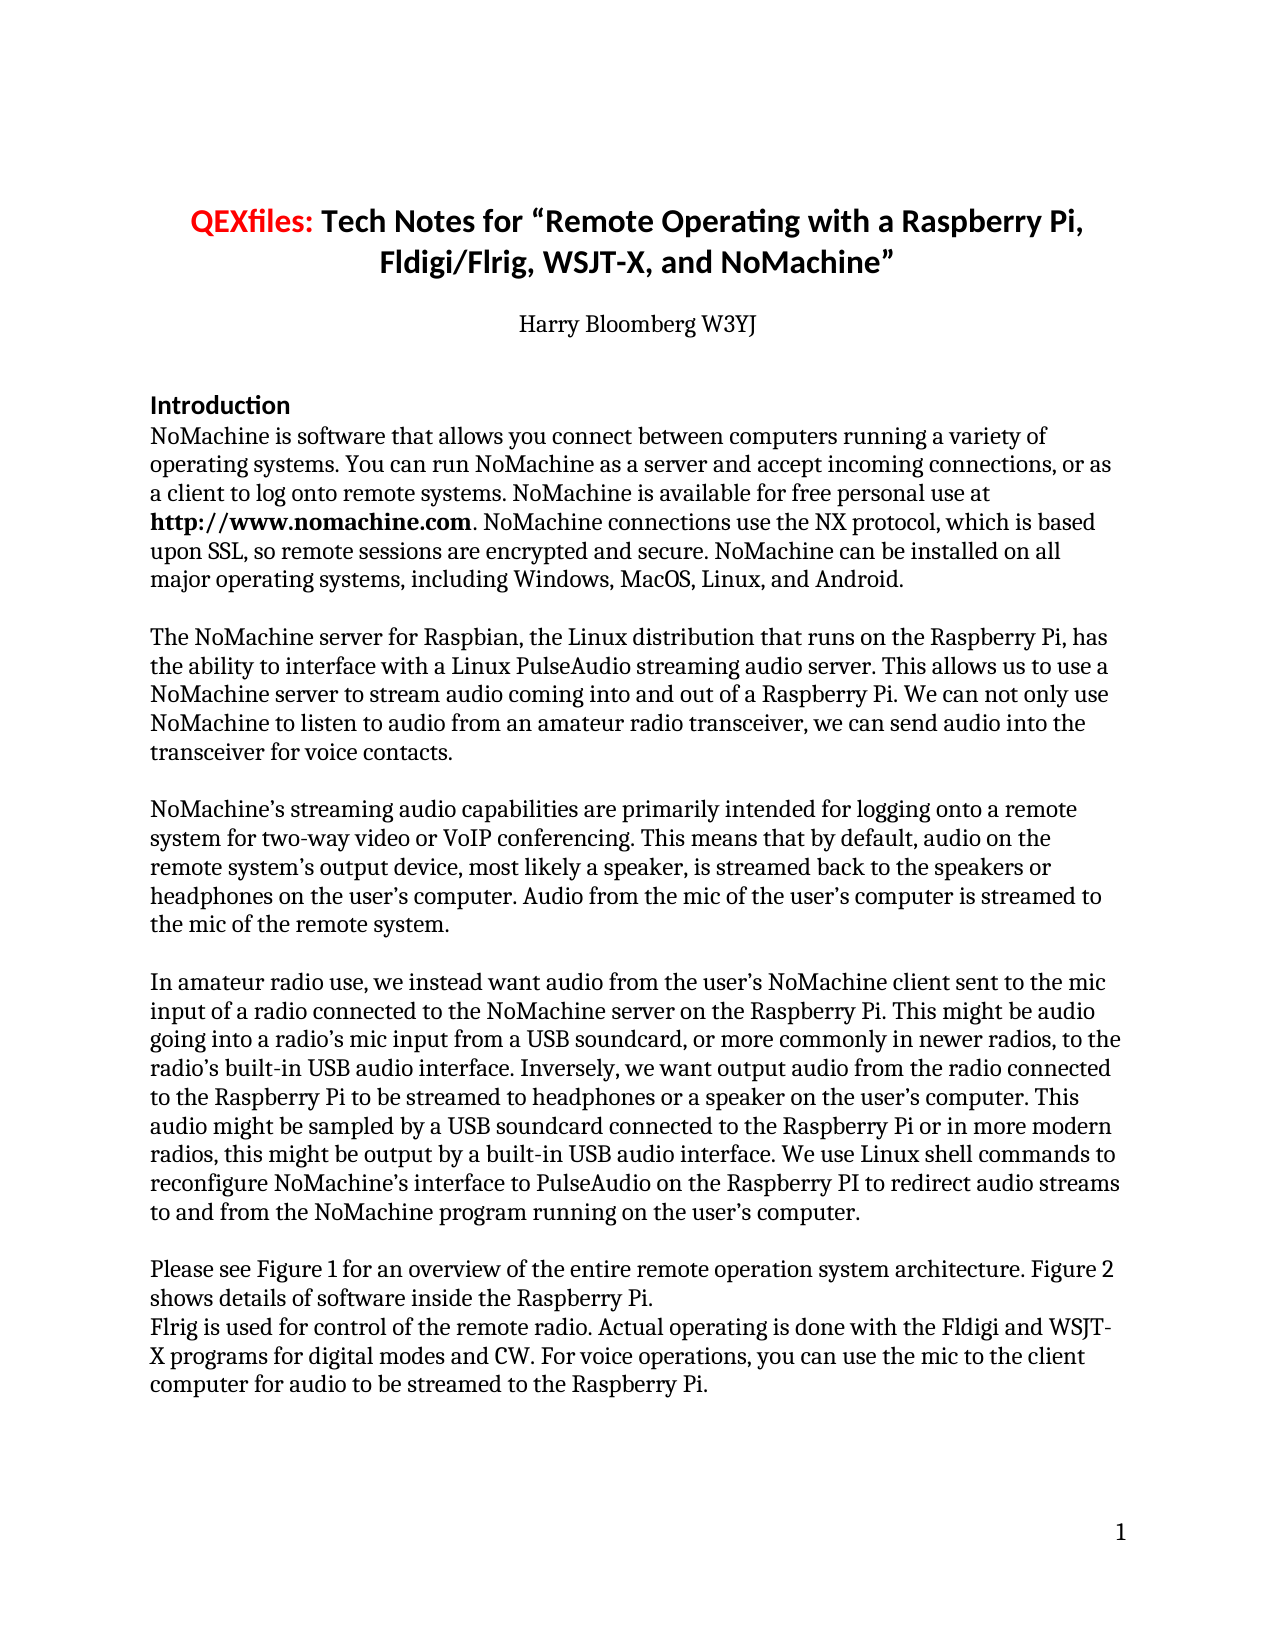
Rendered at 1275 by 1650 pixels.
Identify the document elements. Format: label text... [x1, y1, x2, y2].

text Please see Figure 1 for an overview of the entire remote operation system architecture. Figure 2 shows details of software inside the Raspberry Pi. [150, 1255, 1125, 1313]
subtitle Introduction [150, 388, 1125, 422]
text NoMachine is software that allows you connect between computers running a variety of operating systems. You can run NoMachine as a server and accept incoming connections, or as a client to log onto remote systems. NoMachine is available for free personal use at http://www.nomachine.com. NoMachine connections use the NX protocol, which is based upon SSL, so remote sessions are encrypted and secure. NoMachine can be installed on all major operating systems, including Windows, MacOS, Linux, and Android. [150, 422, 1125, 594]
text NoMachine’s streaming audio capabilities are primarily intended for logging onto a remote system for two-way video or VoIP conferencing. This means that by default, audio on the remote system’s output device, most likely a speaker, is streamed back to the speakers or headphones on the user’s computer. Audio from the mic of the user’s computer is streamed to the mic of the remote system. [150, 795, 1125, 939]
text The NoMachine server for Raspbian, the Linux distribution that runs on the Raspberry Pi, has the ability to interface with a Linux PulseAudio streaming audio server. This allows us to use a NoMachine server to stream audio coming into and out of a Raspberry Pi. We can not only use NoMachine to listen to audio from an amateur radio transceiver, we can send audio into the transceiver for voice contacts. [150, 623, 1125, 767]
subtitle QEXfiles: Tech Notes for “Remote Operating with a Raspberry Pi, Fldigi/Flrig, WSJT-X, and NoMachine” [150, 200, 1125, 281]
text Harry Bloomberg W3YJ [150, 310, 1125, 339]
text In amateur radio use, we instead want audio from the user’s NoMachine client sent to the mic input of a radio connected to the NoMachine server on the Raspberry Pi. This might be audio going into a radio’s mic input from a USB soundcard, or more commonly in newer radios, to the radio’s built-in USB audio interface. Inversely, we want output audio from the radio connected to the Raspberry Pi to be streamed to headphones or a speaker on the user’s computer. This audio might be sampled by a USB soundcard connected to the Raspberry Pi or in more modern radios, this might be output by a built-in USB audio interface. We use Linux shell commands to reconfigure NoMachine’s interface to PulseAudio on the Raspberry PI to redirect audio streams to and from the NoMachine program running on the user’s computer. [150, 968, 1125, 1227]
text Flrig is used for control of the remote radio. Actual operating is done with the Fldigi and WSJT-X programs for digital modes and CW. For voice operations, you can use the mic to the client computer for audio to be streamed to the Raspberry Pi. [150, 1313, 1125, 1399]
